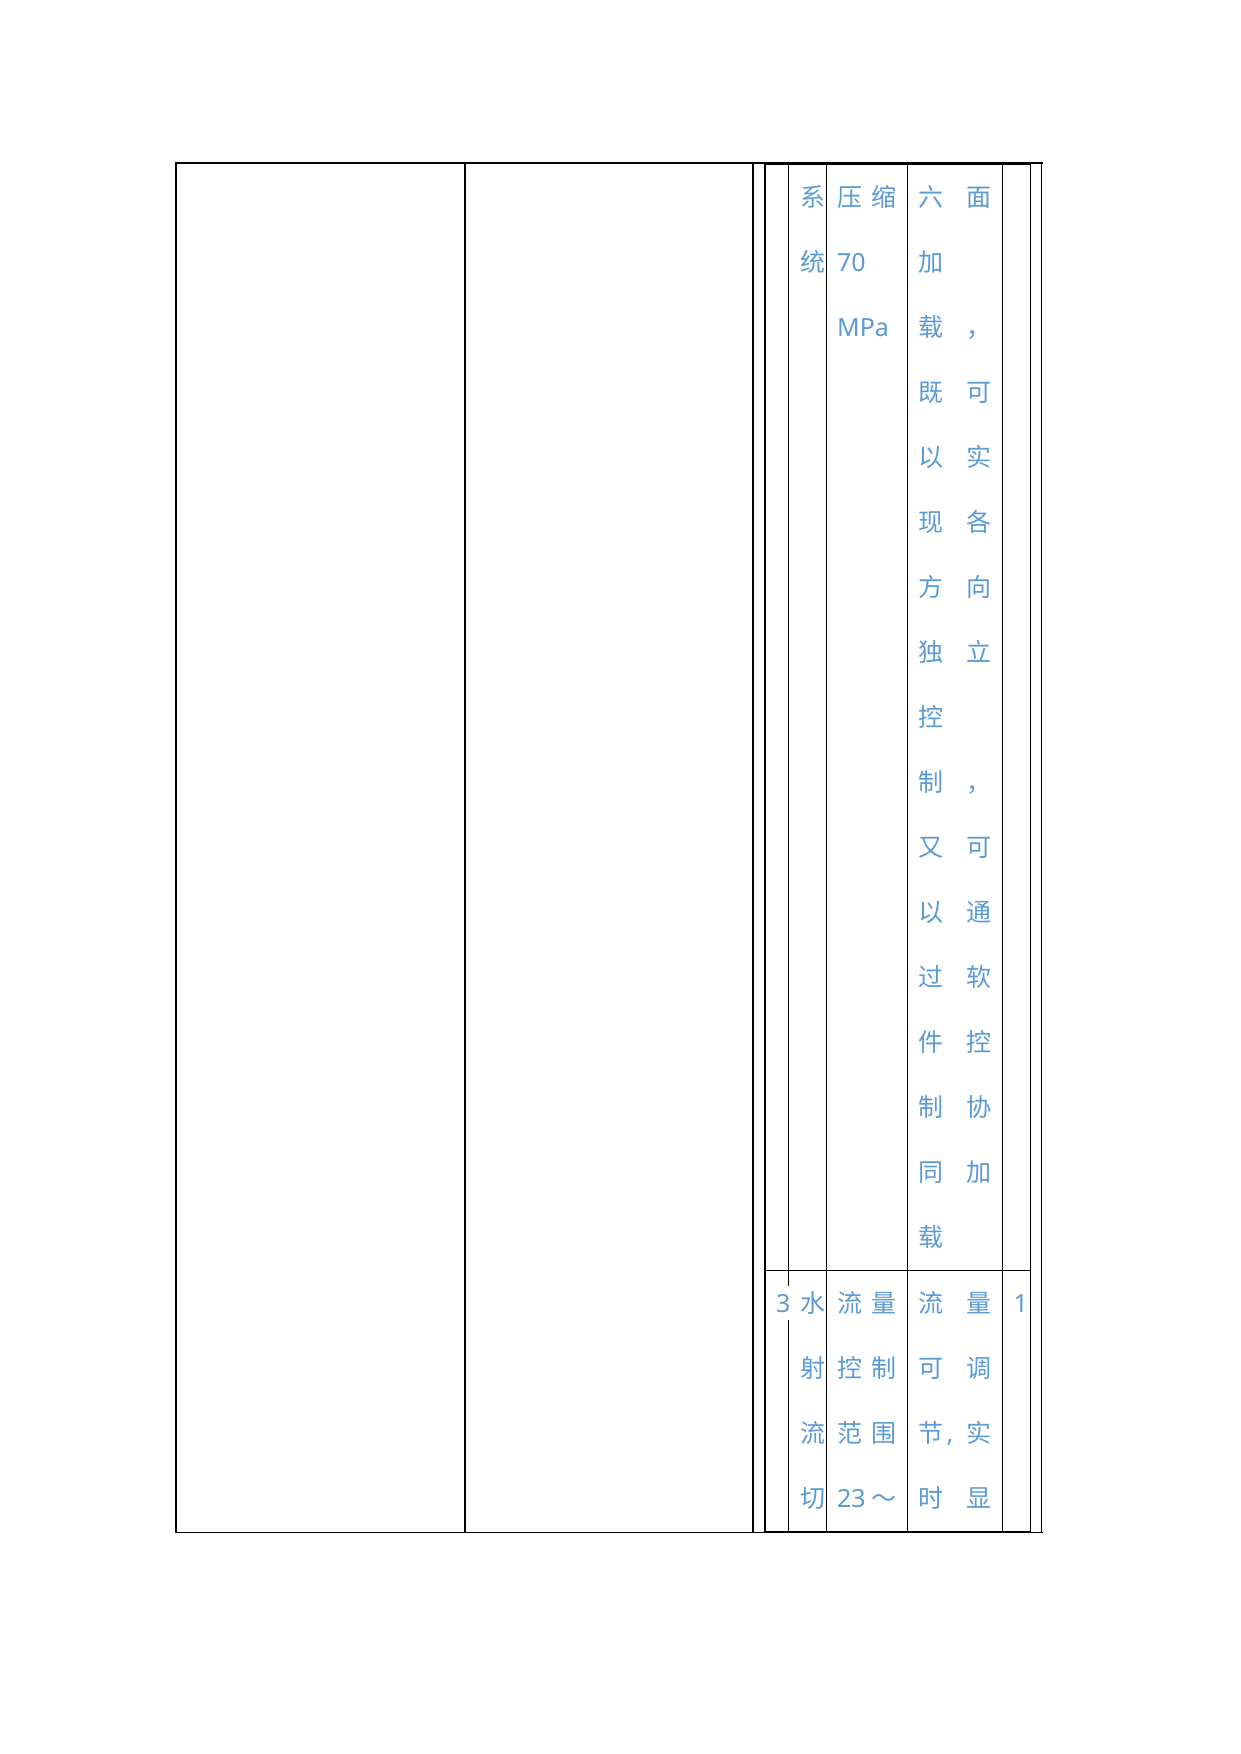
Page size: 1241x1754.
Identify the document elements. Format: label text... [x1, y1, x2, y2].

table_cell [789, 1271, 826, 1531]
table_cell [466, 164, 752, 1532]
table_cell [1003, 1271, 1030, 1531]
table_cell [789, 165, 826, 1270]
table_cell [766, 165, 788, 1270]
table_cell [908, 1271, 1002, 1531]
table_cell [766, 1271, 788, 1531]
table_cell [827, 165, 907, 1270]
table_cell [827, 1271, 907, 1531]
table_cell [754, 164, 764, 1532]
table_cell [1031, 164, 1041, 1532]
table_cell 1 [177, 164, 464, 1532]
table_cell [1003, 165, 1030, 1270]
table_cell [908, 165, 1002, 1270]
